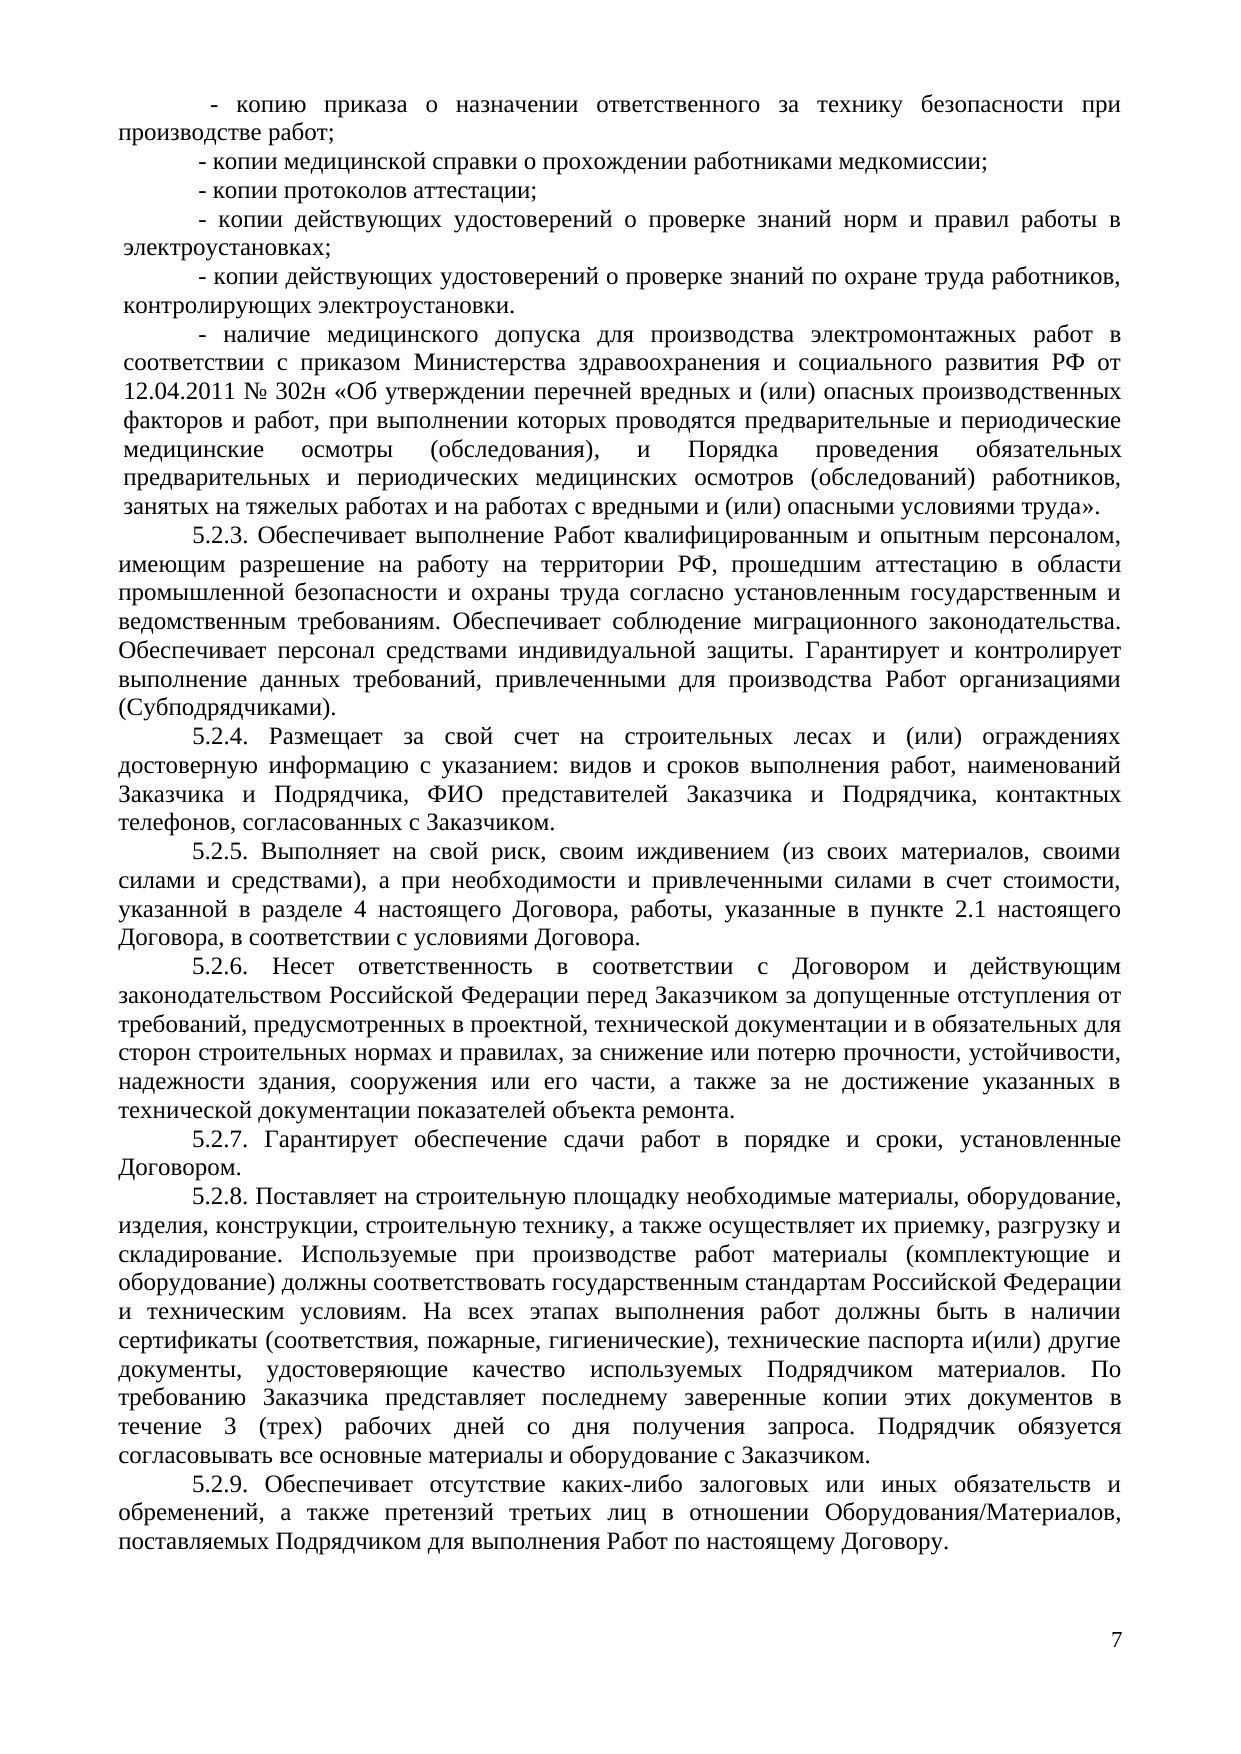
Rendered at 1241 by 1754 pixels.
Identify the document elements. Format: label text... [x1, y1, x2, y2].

text 5.2.8. Поставляет на строительную площадку необходимые материалы, оборудование, изделия, конструкции, строительную технику, а также осуществляет их приемку, разгрузку и складирование. Используемые при производстве работ материалы (комплектующие и оборудование) должны соответствовать государственным стандартам Российской Федерации и техническим условиям. На всех этапах выполнения работ должны быть в наличии сертификаты (соответствия, пожарные, гигиенические), технические паспорта и(или) другие документы, удостоверяющие качество используемых Подрядчиком материалов. По требованию Заказчика представляет последнему заверенные копии этих документов в течение 3 (трех) рабочих дней со дня получения запроса. Подрядчик обязуется согласовывать все основные материалы и оборудование с Заказчиком. [118, 1181, 1122, 1469]
text - наличие медицинского допуска для производства электромонтажных работ в соответствии с приказом Министерства здравоохранения и социального развития РФ от 12.04.2011 № 302н «Об утверждении перечней вредных и (или) опасных производственных факторов и работ, при выполнении которых проводятся предварительные и периодические медицинские осмотры (обследования), и Порядка проведения обязательных предварительных и периодических медицинских осмотров (обследований) работников, занятых на тяжелых работах и на работах с вредными и (или) опасными условиями труда». [123, 319, 1122, 520]
text 5.2.7. Гарантирует обеспечение сдачи работ в порядке и сроки, установленные Договором. [118, 1124, 1122, 1181]
text - копии протоколов аттестации; [123, 175, 1122, 204]
text - копии медицинской справки о прохождении работниками медкомиссии; [123, 146, 1122, 175]
text - копию приказа о назначении ответственного за технику безопасности при производстве работ; [118, 89, 1122, 146]
text 5.2.9. Обеспечивает отсутствие каких-либо залоговых или иных обязательств и обременений, а также претензий третьих лиц в отношении Оборудования/Материалов, поставляемых Подрядчиком для выполнения Работ по настоящему Договору. [118, 1469, 1122, 1555]
text 5.2.6. Несет ответственность в соответствии с Договором и действующим законодательством Российской Федерации перед Заказчиком за допущенные отступления от требований, предусмотренных в проектной, технической документации и в обязательных для сторон строительных нормах и правилах, за снижение или потерю прочности, устойчивости, надежности здания, сооружения или его части, а также за не достижение указанных в технической документации показателей объекта ремонта. [118, 951, 1122, 1124]
text 5.2.5. Выполняет на свой риск, своим иждивением (из своих материалов, своими силами и средствами), а при необходимости и привлеченными силами в счет стоимости, указанной в разделе 4 настоящего Договора, работы, указанные в пункте 2.1 настоящего Договора, в соответствии с условиями Договора. [118, 836, 1122, 951]
text - копии действующих удостоверений о проверке знаний по охране труда работников, контролирующих электроустановки. [123, 261, 1122, 319]
text 5.2.4. Размещает за свой счет на строительных лесах и (или) ограждениях достоверную информацию с указанием: видов и сроков выполнения работ, наименований Заказчика и Подрядчика, ФИО представителей Заказчика и Подрядчика, контактных телефонов, согласованных с Заказчиком. [118, 721, 1122, 836]
text 5.2.3. Обеспечивает выполнение Работ квалифицированным и опытным персоналом, имеющим разрешение на работу на территории РФ, прошедшим аттестацию в области промышленной безопасности и охраны труда согласно установленным государственным и ведомственным требованиям. Обеспечивает соблюдение миграционного законодательства. Обеспечивает персонал средствами индивидуальной защиты. Гарантирует и контролирует выполнение данных требований, привлеченными для производства Работ организациями (Субподрядчиками). [118, 520, 1122, 721]
text - копии действующих удостоверений о проверке знаний норм и правил работы в электроустановках; [123, 204, 1122, 261]
